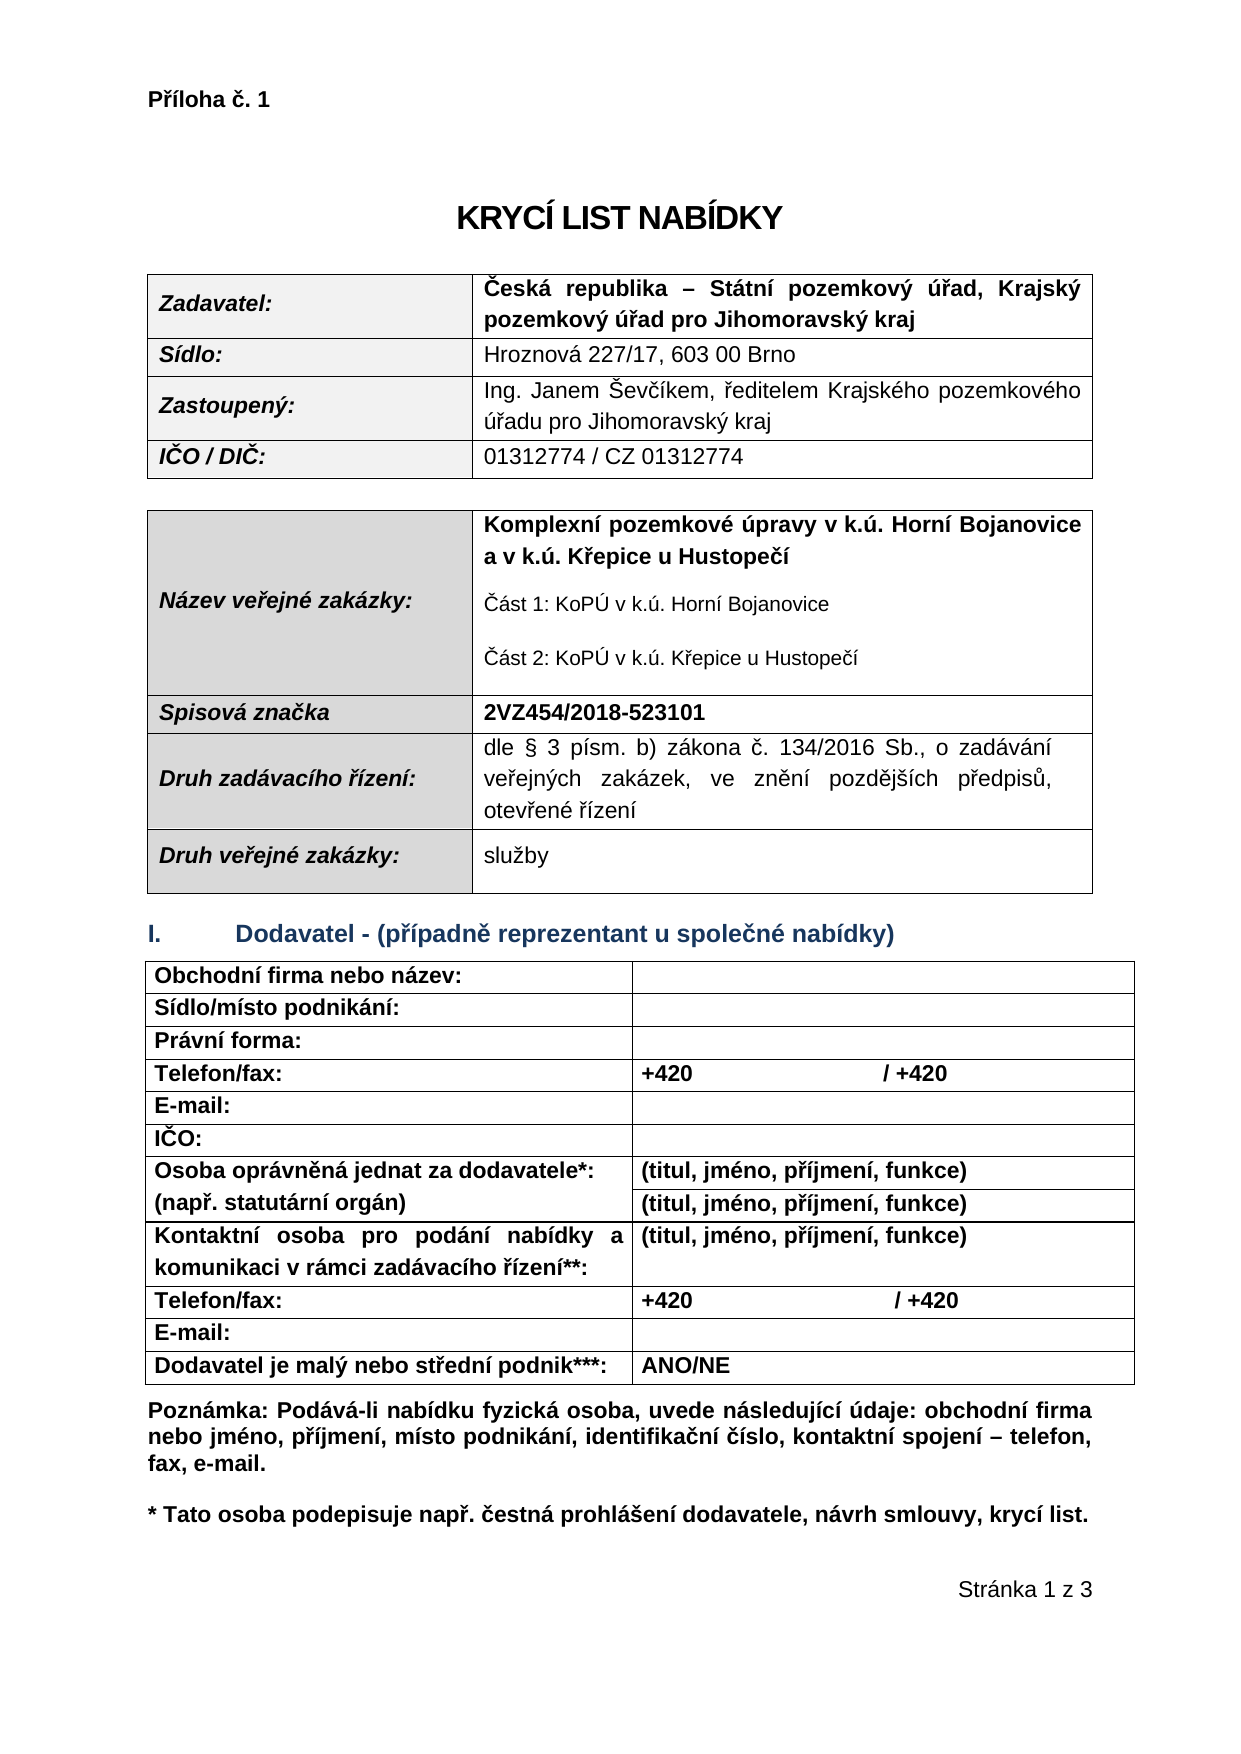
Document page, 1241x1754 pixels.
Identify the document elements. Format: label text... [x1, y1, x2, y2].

table_cell [633, 1319, 1134, 1351]
table_cell Druh veřejné zakázky: [148, 830, 472, 893]
table_cell 2VZ454/2018-523101 [473, 696, 1092, 733]
table_cell +420 / +420 [633, 1287, 1134, 1318]
table_cell E-mail: [146, 1319, 632, 1351]
table_cell Dodavatel je malý nebo střední podnik***: [146, 1352, 632, 1383]
table_cell Hroznová 227/17, 603 00 Brno [473, 339, 1092, 376]
table_cell 01312774 / CZ 01312774 [473, 441, 1092, 477]
table_cell [633, 1027, 1134, 1058]
table_cell (titul, jméno, příjmení, funkce) [633, 1190, 1134, 1221]
table_header Zadavatel: [148, 275, 472, 338]
table_cell Zastoupený: [148, 377, 472, 440]
table_cell (titul, jméno, příjmení, funkce) [633, 1223, 1134, 1286]
table_cell služby [473, 830, 1092, 893]
table_cell (titul, jméno, příjmení, funkce) [633, 1157, 1134, 1189]
table_cell Spisová značka [148, 696, 472, 733]
table_header Obchodní firma nebo název: [146, 962, 632, 993]
table_header Komplexní pozemkové úpravy v k.ú. Horní Bojanovice a v k.ú. Křepice u Hustopečí Část 1: KoPÚ v k.ú. Horní Bojanovice Část 2: KoPÚ v k.ú. Křepice u Hustopečí [473, 511, 1092, 695]
table_cell Ing. Janem Ševčíkem, ředitelem Krajského pozemkového úřadu pro Jihomoravský kraj [473, 377, 1092, 440]
table_header [633, 962, 1134, 993]
table_header Česká republika – Státní pozemkový úřad, Krajský pozemkový úřad pro Jihomoravský kraj [473, 275, 1092, 338]
table_cell Osoba oprávněná jednat za dodavatele*: (např. statutární orgán) [146, 1157, 632, 1221]
table_cell [633, 1092, 1134, 1124]
table_cell E-mail: [146, 1092, 632, 1124]
table_cell Právní forma: [146, 1027, 632, 1058]
title Krycí list nabídky [148, 198, 1093, 236]
text * Tato osoba podepisuje např. čestná prohlášení dodavatele, návrh smlouvy, krycí list. [148, 1501, 1093, 1527]
table_cell ANO/NE [633, 1352, 1134, 1383]
table_cell Sídlo/místo podnikání: [146, 994, 632, 1026]
table_cell IČO / DIČ: [148, 441, 472, 477]
table_cell Telefon/fax: [146, 1287, 632, 1318]
table_cell IČO: [146, 1125, 632, 1156]
table_cell Kontaktní osoba pro podání nabídky a komunikaci v rámci zadávacího řízení**: [146, 1223, 632, 1286]
table_cell [633, 994, 1134, 1026]
table_cell dle § 3 písm. b) zákona č. 134/2016 Sb., o zadávání veřejných zakázek, ve znění pozdějších předpisů, otevřené řízení [473, 734, 1092, 828]
table_cell Druh zadávacího řízení: [148, 734, 472, 828]
table_header Název veřejné zakázky: [148, 511, 472, 695]
subtitle Dodavatel - (případně reprezentant u společné nabídky) [148, 919, 1093, 948]
text Poznámka: Podává-li nabídku fyzická osoba, uvede následující údaje: obchodní firma nebo jméno, příjmení, místo podnikání, identifikační číslo, kontaktní spojení – telefon, fax, e-mail. [148, 1397, 1093, 1476]
table_cell Telefon/fax: [146, 1060, 632, 1091]
table_cell [633, 1125, 1134, 1156]
table_cell Sídlo: [148, 339, 472, 376]
table_cell +420 / +420 [633, 1060, 1134, 1091]
